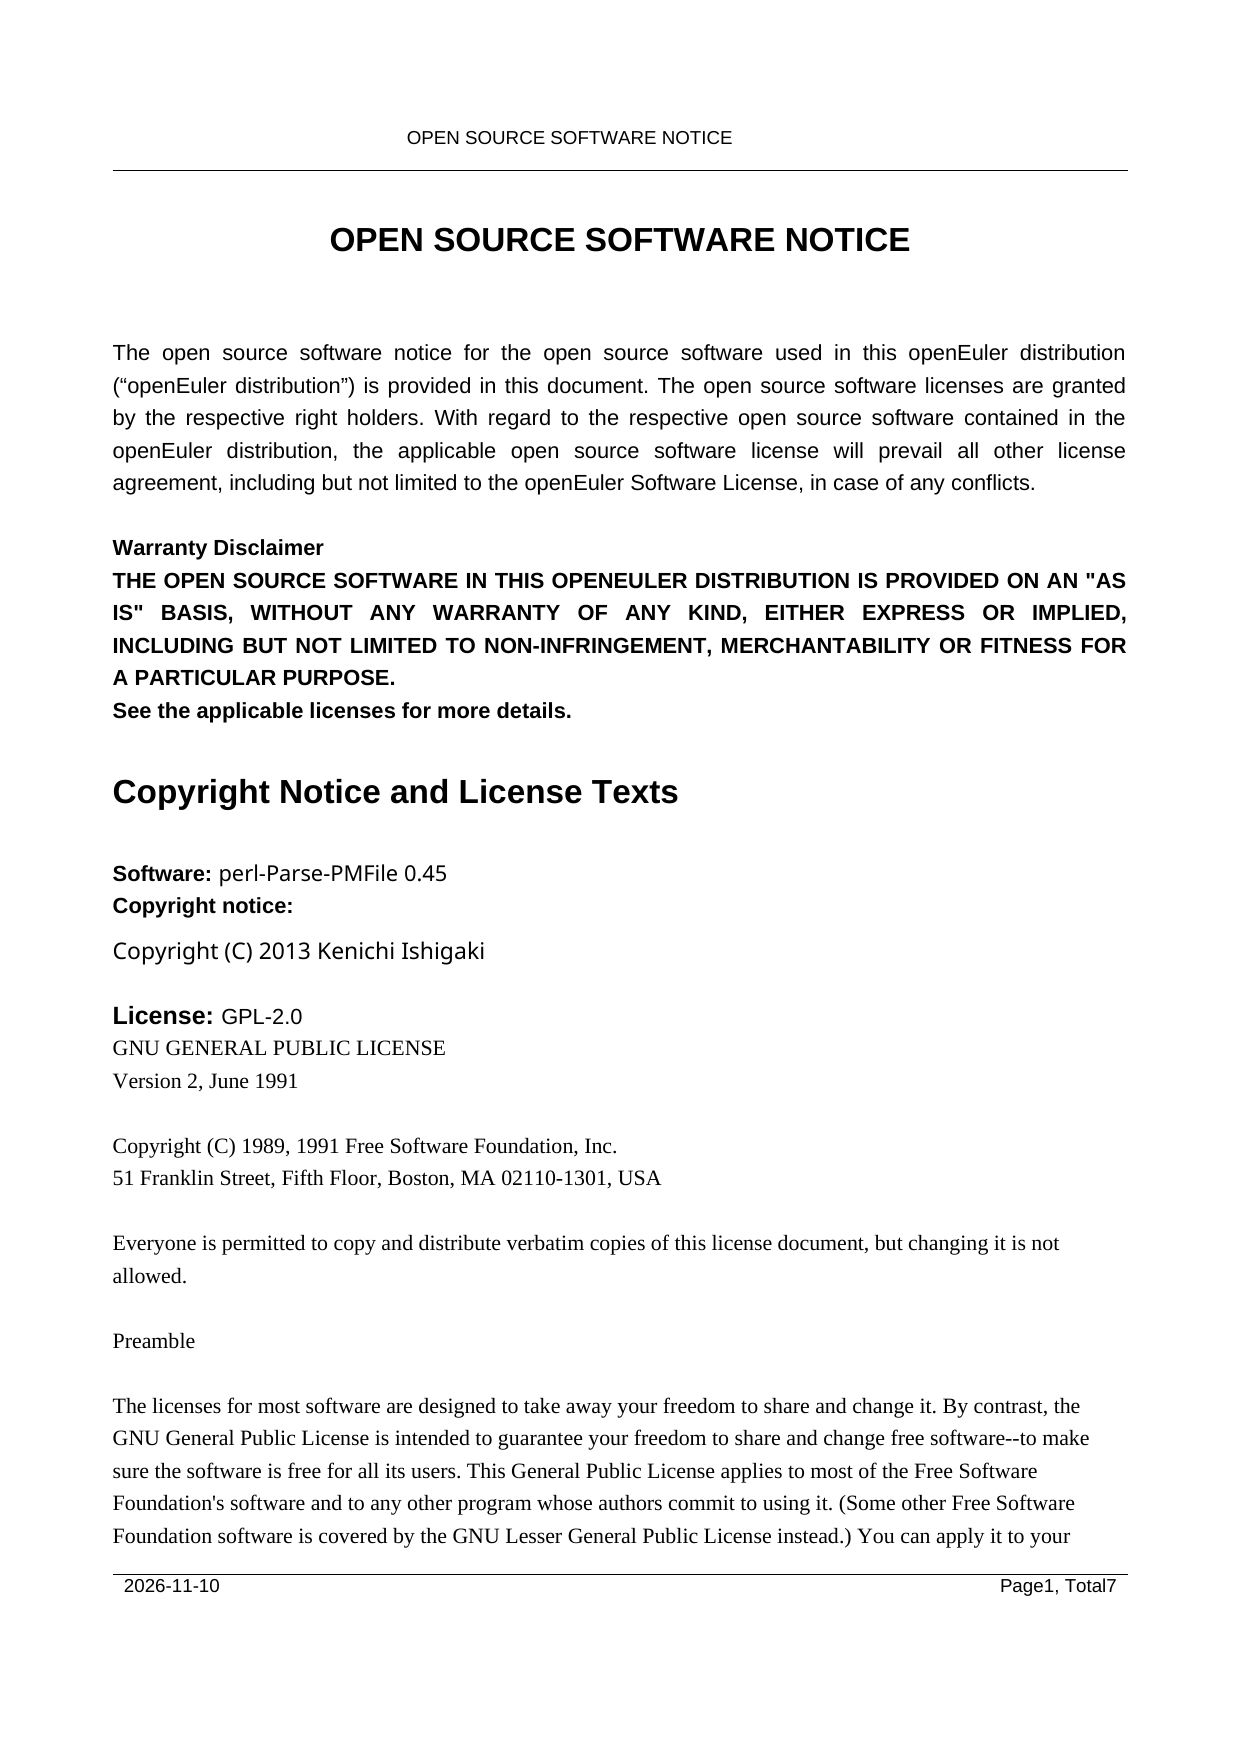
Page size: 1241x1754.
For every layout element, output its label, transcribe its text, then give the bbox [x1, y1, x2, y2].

text THE OPEN SOURCE SOFTWARE IN THIS OPENEULER DISTRIBUTION IS PROVIDED ON AN "AS IS" BASIS, WITHOUT ANY WARRANTY OF ANY KIND, EITHER EXPRESS OR IMPLIED, INCLUDING BUT NOT LIMITED TO NON-INFRINGEMENT, MERCHANTABILITY OR FITNESS FOR A PARTICULAR PURPOSE. See the applicable licenses for more details. [112, 564, 1128, 726]
title Software: perl-Parse-PMFile 0.45 [112, 856, 1128, 889]
text Copyright (C) 2013 Kenichi Ishigaki [112, 934, 1128, 999]
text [112, 1031, 1128, 1551]
text Copyright Notice and License Texts [112, 759, 1128, 824]
text License: GPL-2.0 [112, 999, 1128, 1031]
text Copyright notice: [112, 889, 1128, 921]
text Warranty Disclaimer [112, 531, 1128, 564]
text The open source software notice for the open source software used in this openEuler distribution (“openEuler distribution”) is provided in this document. The open source software licenses are granted by the respective right holders. With regard to the respective open source software contained in the openEuler distribution, the applicable open source software license will prevail all other license agreement, including but not limited to the openEuler Software License, in case of any conflicts. [112, 336, 1128, 499]
text OPEN SOURCE SOFTWARE NOTICE [112, 206, 1128, 271]
